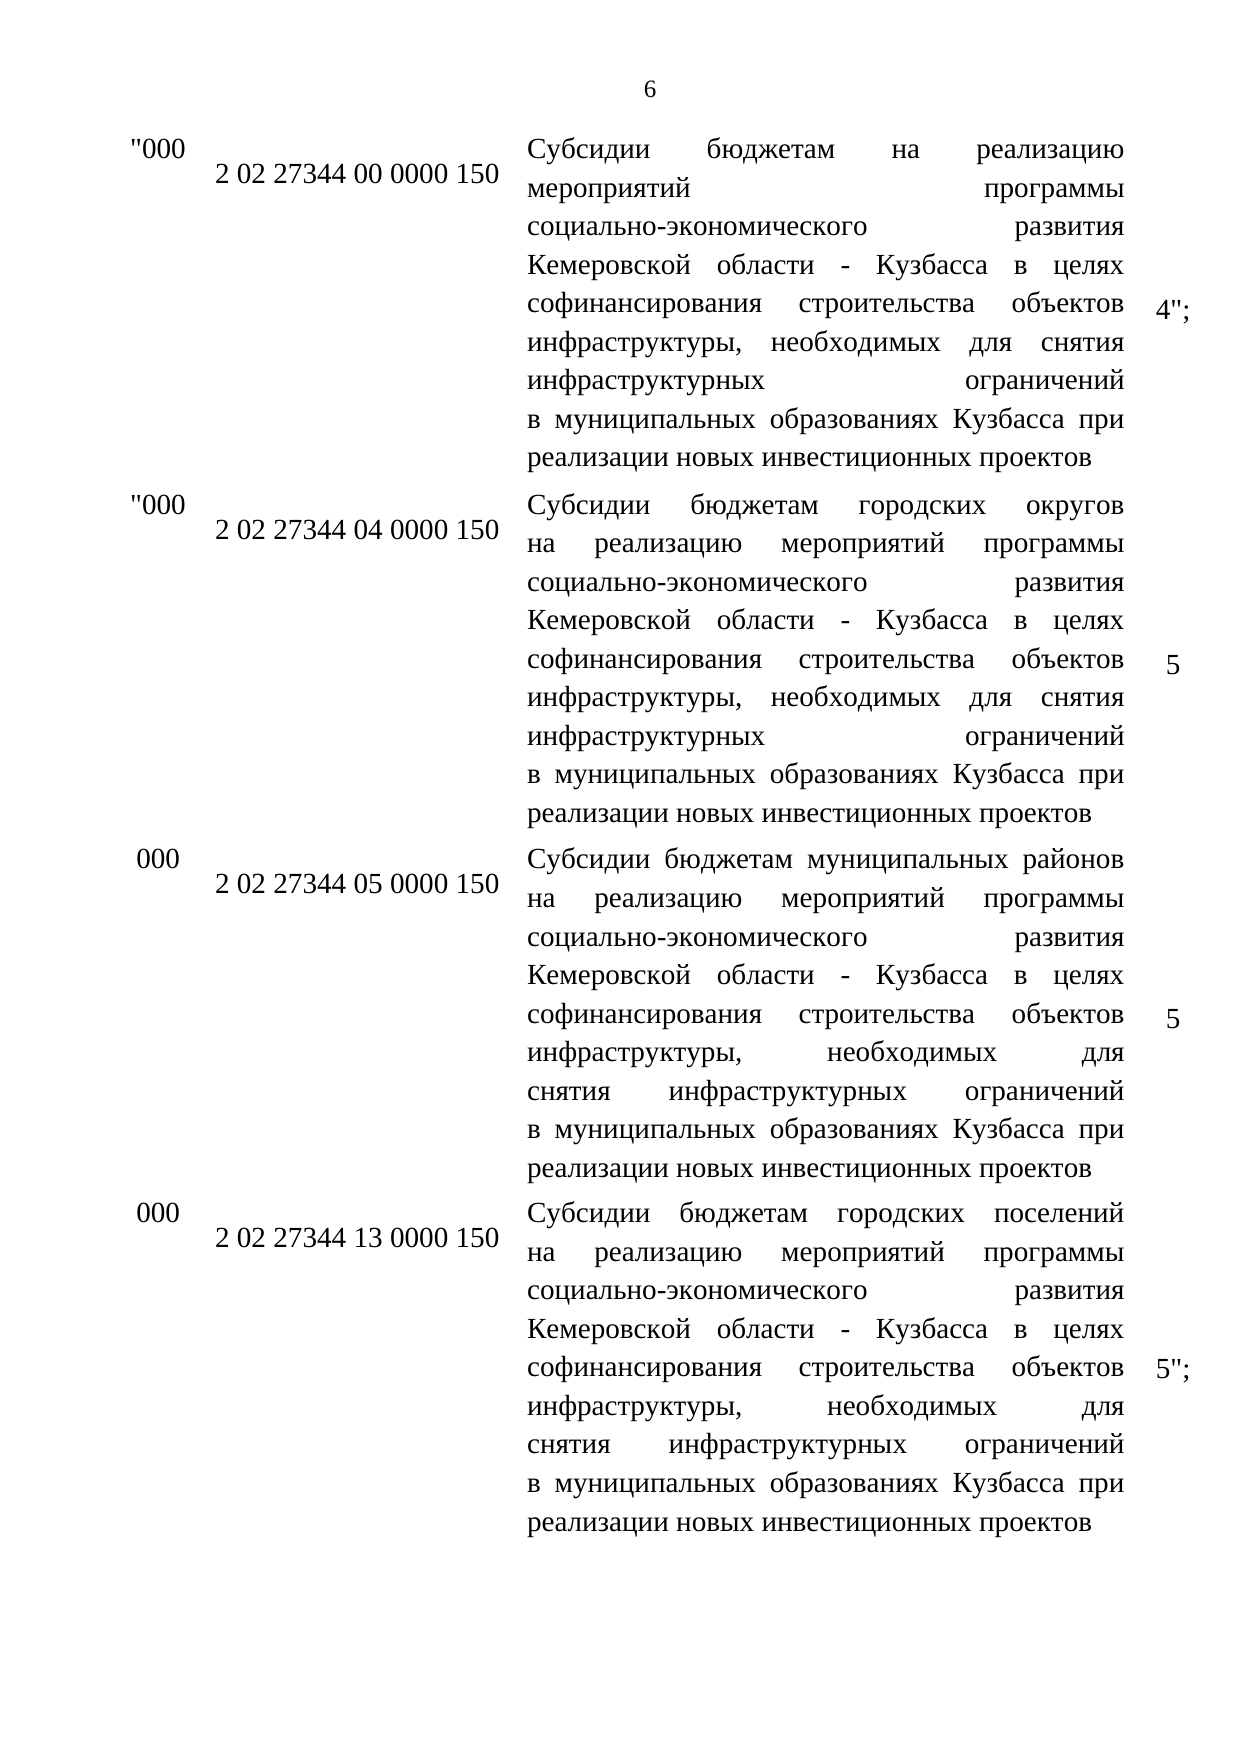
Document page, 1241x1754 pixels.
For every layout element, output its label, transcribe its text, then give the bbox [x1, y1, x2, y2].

table_cell 2 02 27344 13 0000 150 [199, 1195, 516, 1542]
table_cell 2 02 27344 05 0000 150 [199, 842, 516, 1195]
table_cell "000 [117, 131, 198, 487]
table_cell 5"; [1136, 1195, 1210, 1542]
table_cell 5 [1136, 487, 1210, 842]
table_cell Субсидии бюджетам на реализацию мероприятий программы социально-экономического развития Кемеровской области - Кузбасса в целях софинансирования строительства объектов инфраструктуры, необходимых для снятия инфраструктурных ограничений в муниципальных образованиях Кузбасса при реализации новых инвестиционных проектов [516, 131, 1136, 487]
table_cell 2 02 27344 00 0000 150 [199, 131, 516, 487]
table_cell "000 [117, 487, 198, 842]
table_cell 000 [117, 1195, 198, 1542]
table_cell 000 [117, 842, 198, 1195]
table_cell Субсидии бюджетам городских округов на реализацию мероприятий программы социально-экономического развития Кемеровской области - Кузбасса в целях софинансирования строительства объектов инфраструктуры, необходимых для снятия инфраструктурных ограничений в муниципальных образованиях Кузбасса при реализации новых инвестиционных проектов [516, 487, 1136, 842]
table_cell 2 02 27344 04 0000 150 [199, 487, 516, 842]
table_cell Субсидии бюджетам городских поселений на реализацию мероприятий программы социально-экономического развития Кемеровской области - Кузбасса в целях софинансирования строительства объектов инфраструктуры, необходимых для снятия инфраструктурных ограничений в муниципальных образованиях Кузбасса при реализации новых инвестиционных проектов [516, 1195, 1136, 1542]
table_cell 4"; [1136, 131, 1210, 487]
table_cell 5 [1136, 842, 1210, 1195]
table_cell Субсидии бюджетам муниципальных районов на реализацию мероприятий программы социально-экономического развития Кемеровской области - Кузбасса в целях софинансирования строительства объектов инфраструктуры, необходимых для снятия инфраструктурных ограничений в муниципальных образованиях Кузбасса при реализации новых инвестиционных проектов [516, 842, 1136, 1195]
